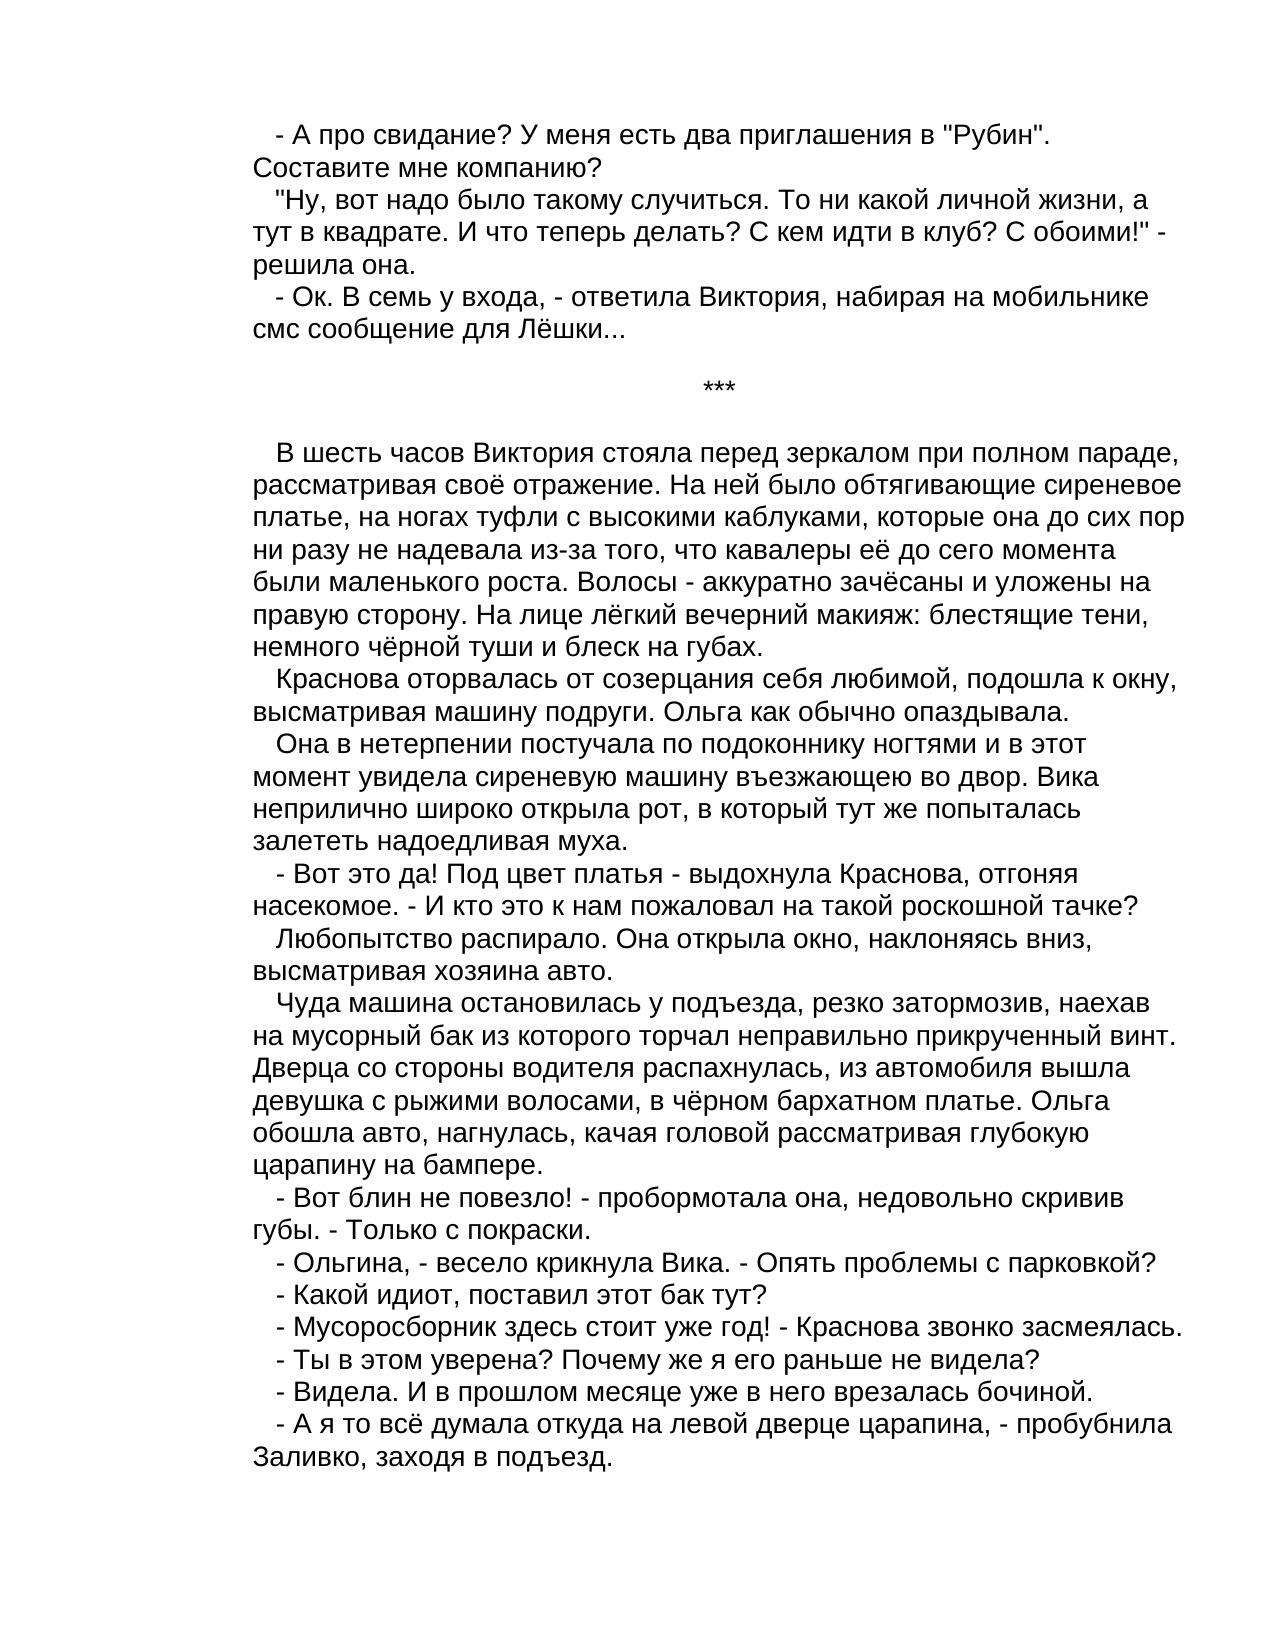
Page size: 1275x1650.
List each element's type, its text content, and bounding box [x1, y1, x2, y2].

text - Видела. И в прошлом месяце уже в него врезалась бочиной. [252, 1375, 1186, 1407]
text Любопытство распирало. Она открыла окно, наклоняясь вниз, высматривая хозяина авто. [252, 922, 1186, 986]
text В шесть часов Виктория стояла перед зеркалом при полном параде, рассматривая своё отражение. На ней было обтягивающие сиреневое платье, на ногах туфли с высокими каблуками, которые она до сих пор ни разу не надевала из-за того, что кавалеры её до сего момента были маленького роста. Волосы - аккуратно зачёсаны и уложены на правую сторону. На лице лёгкий вечерний макияж: блестящие тени, немного чёрной туши и блеск на губах. [252, 436, 1186, 662]
text - Какой идиот, поставил этот бак тут? [252, 1278, 1186, 1310]
text - Мусоросборник здесь стоит уже год! - Краснова звонко засмеялась. [252, 1310, 1186, 1343]
text - Ок. В семь у входа, - ответила Виктория, набирая на мобильнике смс сообщение для Лёшки... [252, 280, 1186, 345]
text "Ну, вот надо было такому случиться. То ни какой личной жизни, а тут в квадрате. И что теперь делать? С кем идти в клуб? С обоими!" - решила она. [252, 183, 1186, 280]
text - Вот это да! Под цвет платья - выдохнула Краснова, отгоняя насекомое. - И кто это к нам пожаловал на такой роскошной тачке? [252, 857, 1186, 922]
text - А я то всё думала откуда на левой дверце царапина, - пробубнила Заливко, заходя в подъезд. [252, 1407, 1186, 1472]
text - Ты в этом уверена? Почему же я его раньше не видела? [252, 1343, 1186, 1375]
text - А про свидание? У меня есть два приглашения в "Рубин". Составите мне компанию? [252, 118, 1186, 183]
text Краснова оторвалась от созерцания себя любимой, подошла к окну, высматривая машину подруги. Ольга как обычно опаздывала. [252, 662, 1186, 727]
text - Ольгина, - весело крикнула Вика. - Опять проблемы с парковкой? [252, 1246, 1186, 1278]
text Чуда машина остановилась у подъезда, резко затормозив, наехав на мусорный бак из которого торчал неправильно прикрученный винт. Дверца со стороны водителя распахнулась, из автомобиля вышла девушка с рыжими волосами, в чёрном бархатном платье. Ольга обошла авто, нагнулась, качая головой рассматривая глубокую царапину на бампере. [252, 986, 1186, 1181]
text Она в нетерпении постучала по подоконнику ногтями и в этот момент увидела сиреневую машину въезжающею во двор. Вика неприлично широко открыла рот, в который тут же попыталась залететь надоедливая муха. [252, 727, 1186, 857]
text *** [252, 374, 1186, 406]
text - Вот блин не повезло! - пробормотала она, недовольно скривив губы. - Только с покраски. [252, 1181, 1186, 1246]
